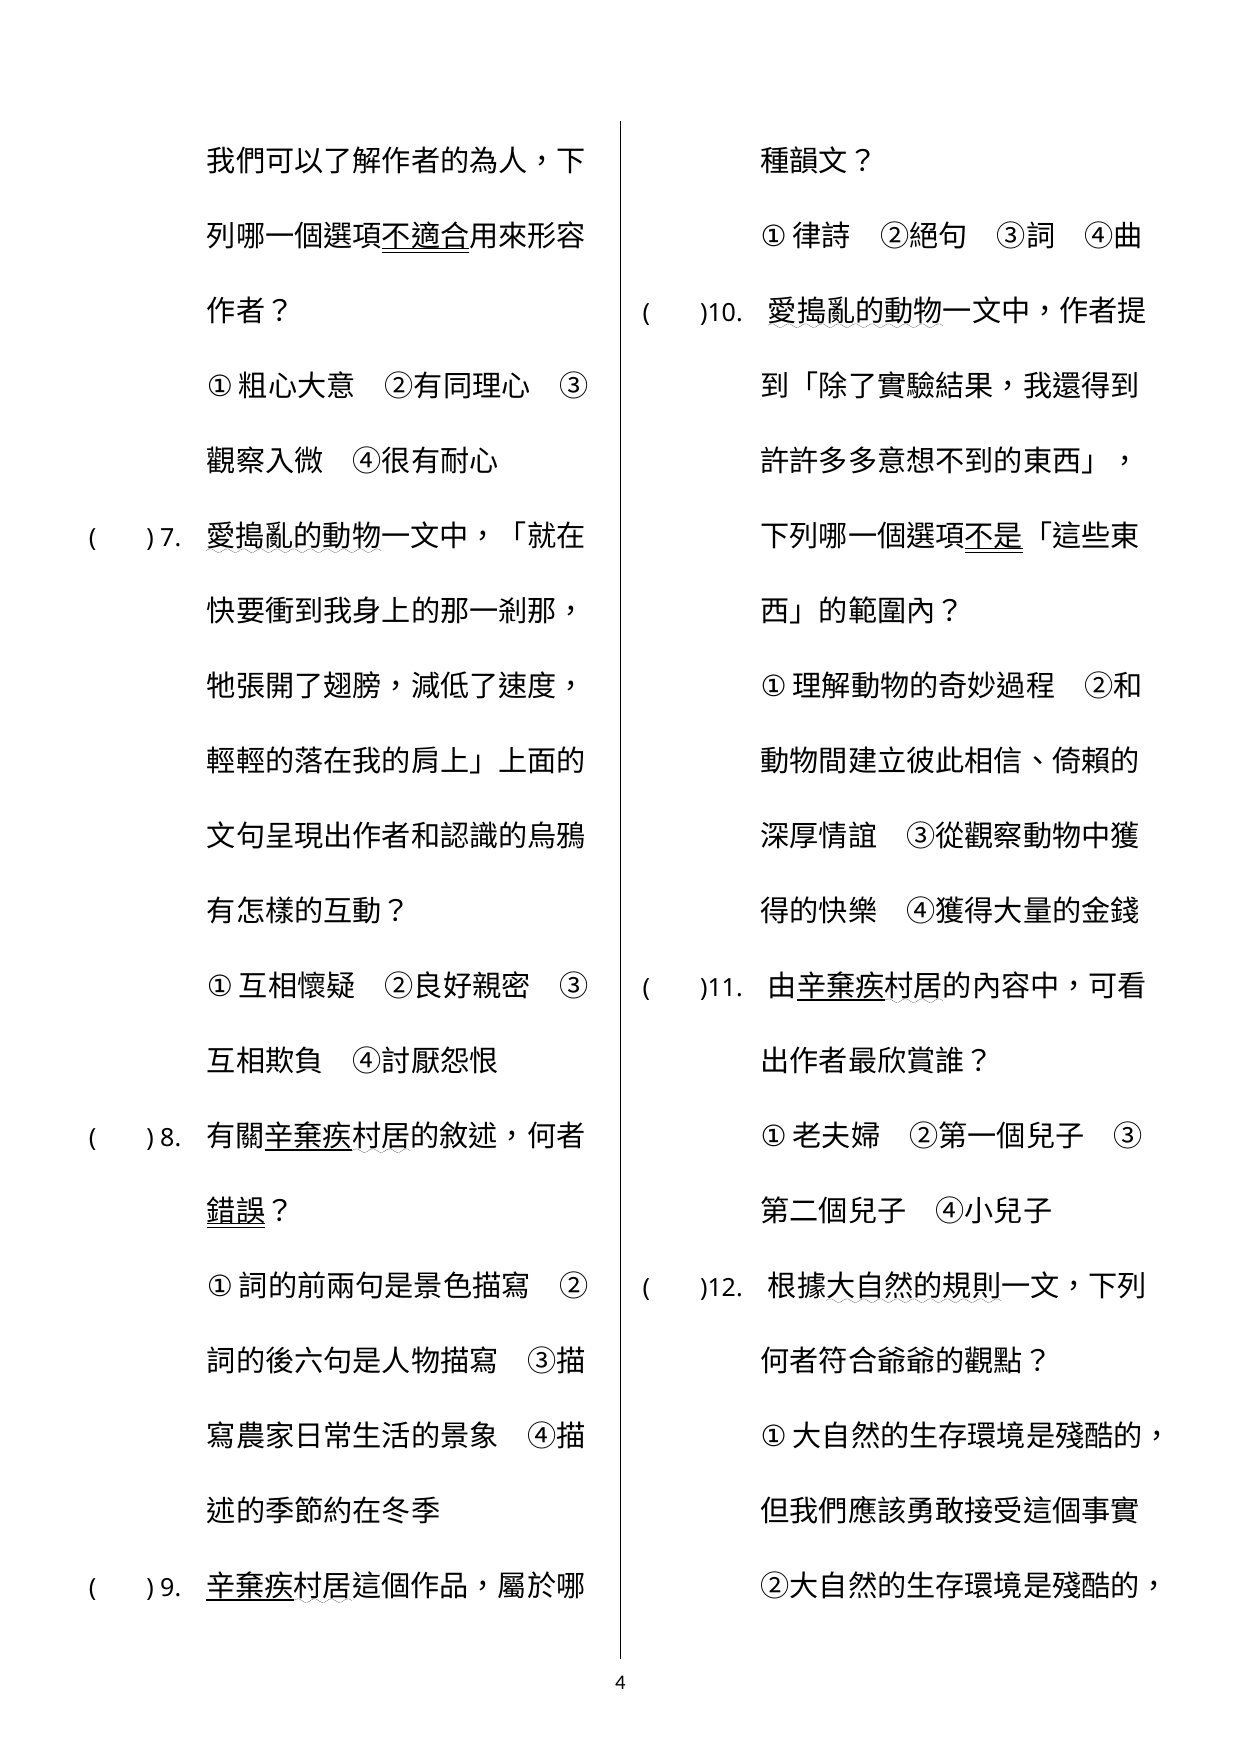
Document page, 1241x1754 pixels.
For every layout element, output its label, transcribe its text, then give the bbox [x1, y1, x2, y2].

text ( ) 7. 愛搗亂的動物一文中，「就在快要衝到我身上的那一剎那，牠張開了翅膀，減低了速度，輕輕的落在我的肩上」上面的文句呈現出作者和認識的烏鴉有怎樣的互動？ ①互相懷疑 ②良好親密 ③互相欺負 ④討厭怨恨 [88, 496, 598, 1096]
text ( )12. 根據大自然的規則一文，下列何者符合爺爺的觀點？ ①大自然的生存環境是殘酷的，但我們應該勇敢接受這個事實 ②大自然的生存環境是殘酷的，但我們應該勇敢保護那些弱者 ③大自然的環境是豐富多元的，所以我們應該對它心存感恩 ④大自然的環境是豐富多元的，所以我們應該善加利用它的價值 [642, 1246, 1152, 1621]
text ( ) 9. 辛棄疾村居這個作品，屬於哪種韻文？ ①律詩 ②絕句 ③詞 ④曲 [642, 121, 1152, 271]
text ( ) 9. 辛棄疾村居這個作品，屬於哪種韻文？ ①律詩 ②絕句 ③詞 ④曲 [88, 1546, 598, 1621]
text ( )10. 愛搗亂的動物一文中，作者提到「除了實驗結果，我還得到許許多多意想不到的東西」，下列哪一個選項不是「這些東西」的範圍內？ ①理解動物的奇妙過程 ②和動物間建立彼此相信、倚賴的深厚情誼 ③從觀察動物中獲得的快樂 ④獲得大量的金錢 [642, 271, 1152, 946]
text ( ) 8. 有關辛棄疾村居的敘述，何者錯誤？ ①詞的前兩句是景色描寫 ②詞的後六句是人物描寫 ③描寫農家日常生活的景象 ④描述的季節約在冬季 [88, 1096, 598, 1546]
text ( ) 6. 由愛搗亂的動物一文中的敘述，我們可以了解作者的為人，下列哪一個選項不適合用來形容作者？ ①粗心大意 ②有同理心 ③觀察入微 ④很有耐心 [88, 121, 598, 496]
text ( )11. 由辛棄疾村居的內容中，可看出作者最欣賞誰？ ①老夫婦 ②第一個兒子 ③第二個兒子 ④小兒子 [642, 946, 1152, 1246]
